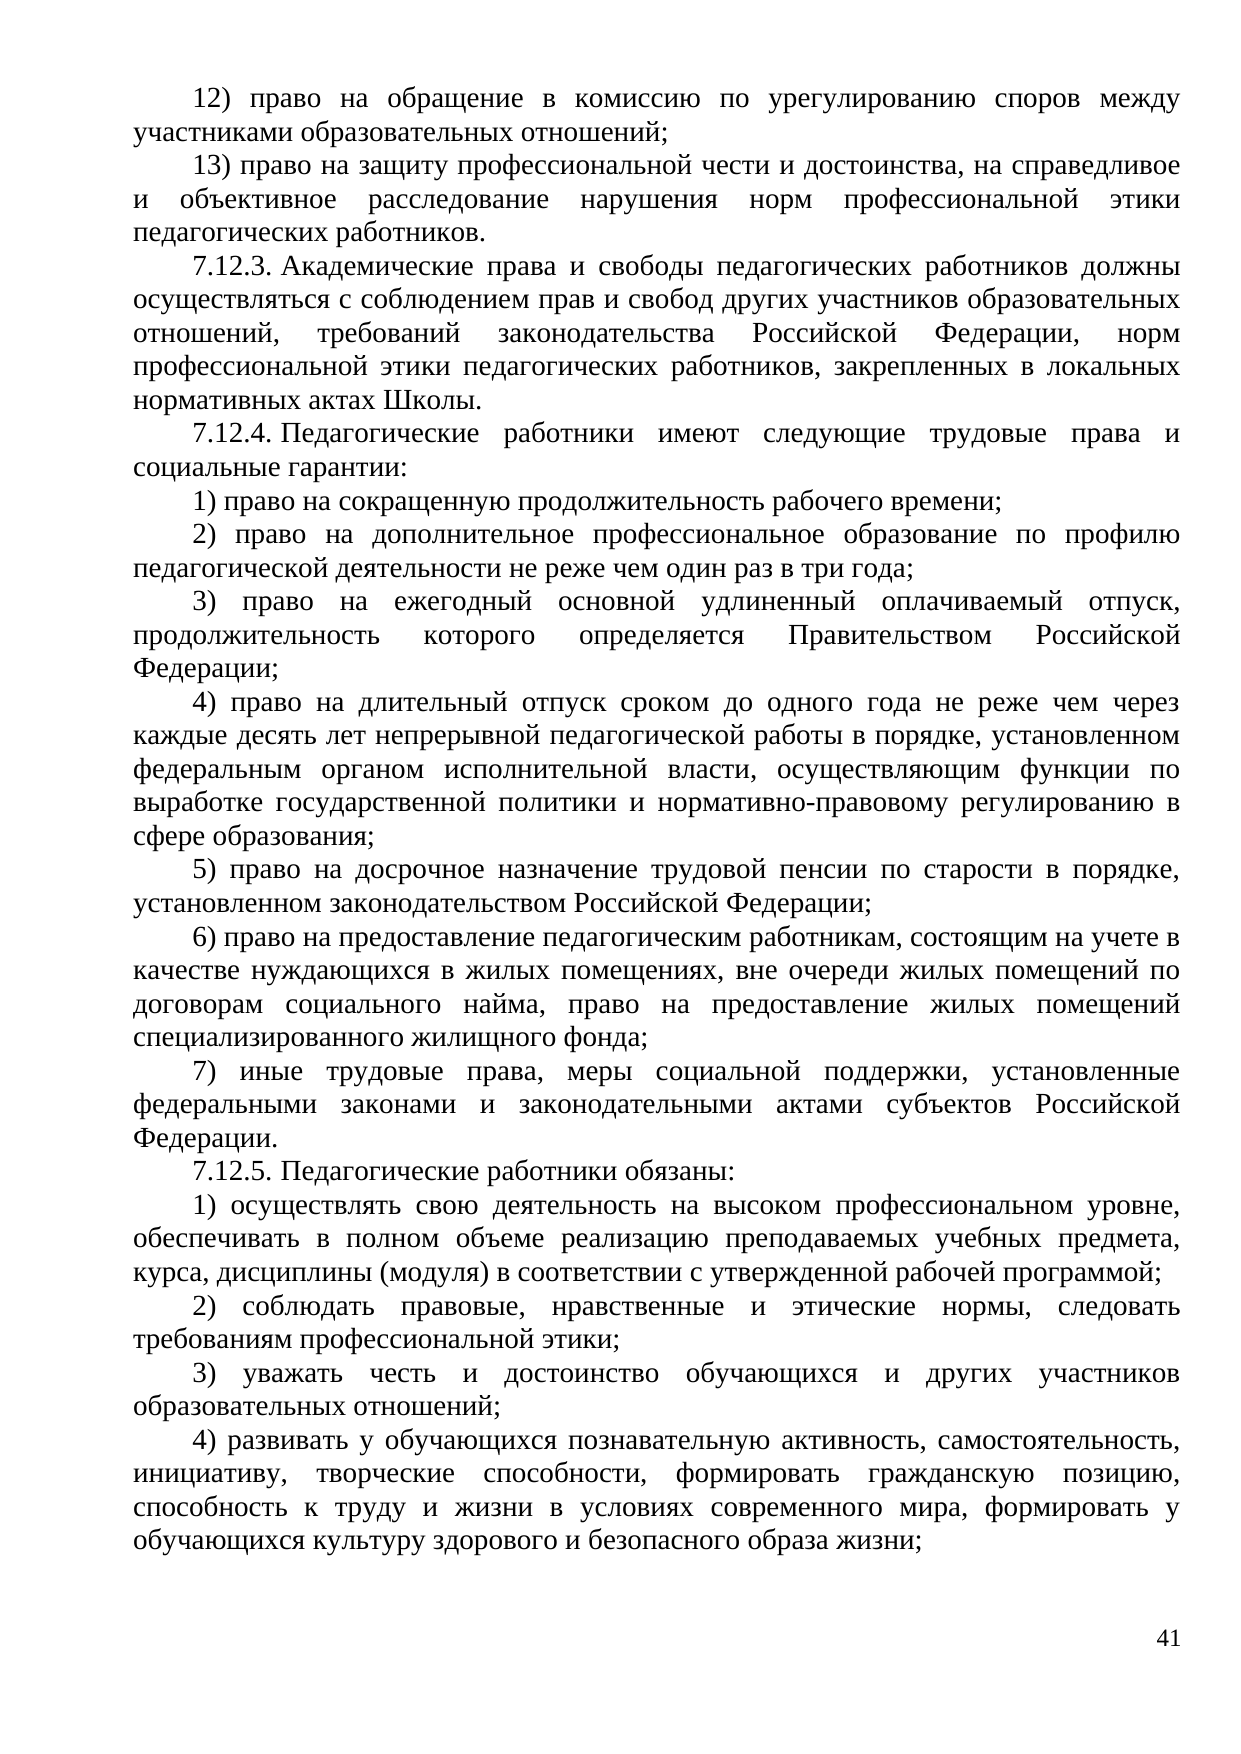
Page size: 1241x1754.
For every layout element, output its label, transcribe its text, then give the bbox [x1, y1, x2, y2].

text 3) уважать честь и достоинство обучающихся и других участников образовательных отношений; [133, 1355, 1181, 1422]
text 2) соблюдать правовые, нравственные и этические нормы, следовать требованиям профессиональной этики; [133, 1288, 1181, 1355]
text 2) право на дополнительное профессиональное образование по профилю педагогической деятельности не реже чем один раз в три года; [133, 516, 1181, 583]
text 7) иные трудовые права, меры социальной поддержки, установленные федеральными законами и законодательными актами субъектов Российской Федерации. [133, 1053, 1181, 1153]
list Педагогические работники обязаны: [133, 1153, 1181, 1187]
text 13) право на защиту профессиональной чести и достоинства, на справедливое и объективное расследование нарушения норм профессиональной этики педагогических работников. [133, 147, 1181, 248]
list Академические права и свободы педагогических работников должны осуществляться с соблюдением прав и свобод других участников образовательных отношений, требований законодательства Российской Федерации, норм профессиональной этики педагогических работников, закрепленных в локальных нормативных актах Школы. [133, 248, 1181, 416]
text 6) право на предоставление педагогическим работникам, состоящим на учете в качестве нуждающихся в жилых помещениях, вне очереди жилых помещений по договорам социального найма, право на предоставление жилых помещений специализированного жилищного фонда; [133, 919, 1181, 1053]
text 1) осуществлять свою деятельность на высоком профессиональном уровне, обеспечивать в полном объеме реализацию преподаваемых учебных предмета, курса, дисциплины (модуля) в соответствии с утвержденной рабочей программой; [133, 1187, 1181, 1288]
text 4) право на длительный отпуск сроком до одного года не реже чем через каждые десять лет непрерывной педагогической работы в порядке, установленном федеральным органом исполнительной власти, осуществляющим функции по выработке государственной политики и нормативно-правовому регулированию в сфере образования; [133, 684, 1181, 852]
text 5) право на досрочное назначение трудовой пенсии по старости в порядке, установленном законодательством Российской Федерации; [133, 852, 1181, 919]
list Педагогические работники имеют следующие трудовые права и социальные гарантии: [133, 416, 1181, 483]
text 1) право на сокращенную продолжительность рабочего времени; [133, 483, 1181, 516]
text 3) право на ежегодный основной удлиненный оплачиваемый отпуск, продолжительность которого определяется Правительством Российской Федерации; [133, 583, 1181, 684]
text 12) право на обращение в комиссию по урегулированию споров между участниками образовательных отношений; [133, 80, 1181, 147]
text 4) развивать у обучающихся познавательную активность, самостоятельность, инициативу, творческие способности, формировать гражданскую позицию, способность к труду и жизни в условиях современного мира, формировать у обучающихся культуру здорового и безопасного образа жизни; [133, 1422, 1181, 1556]
